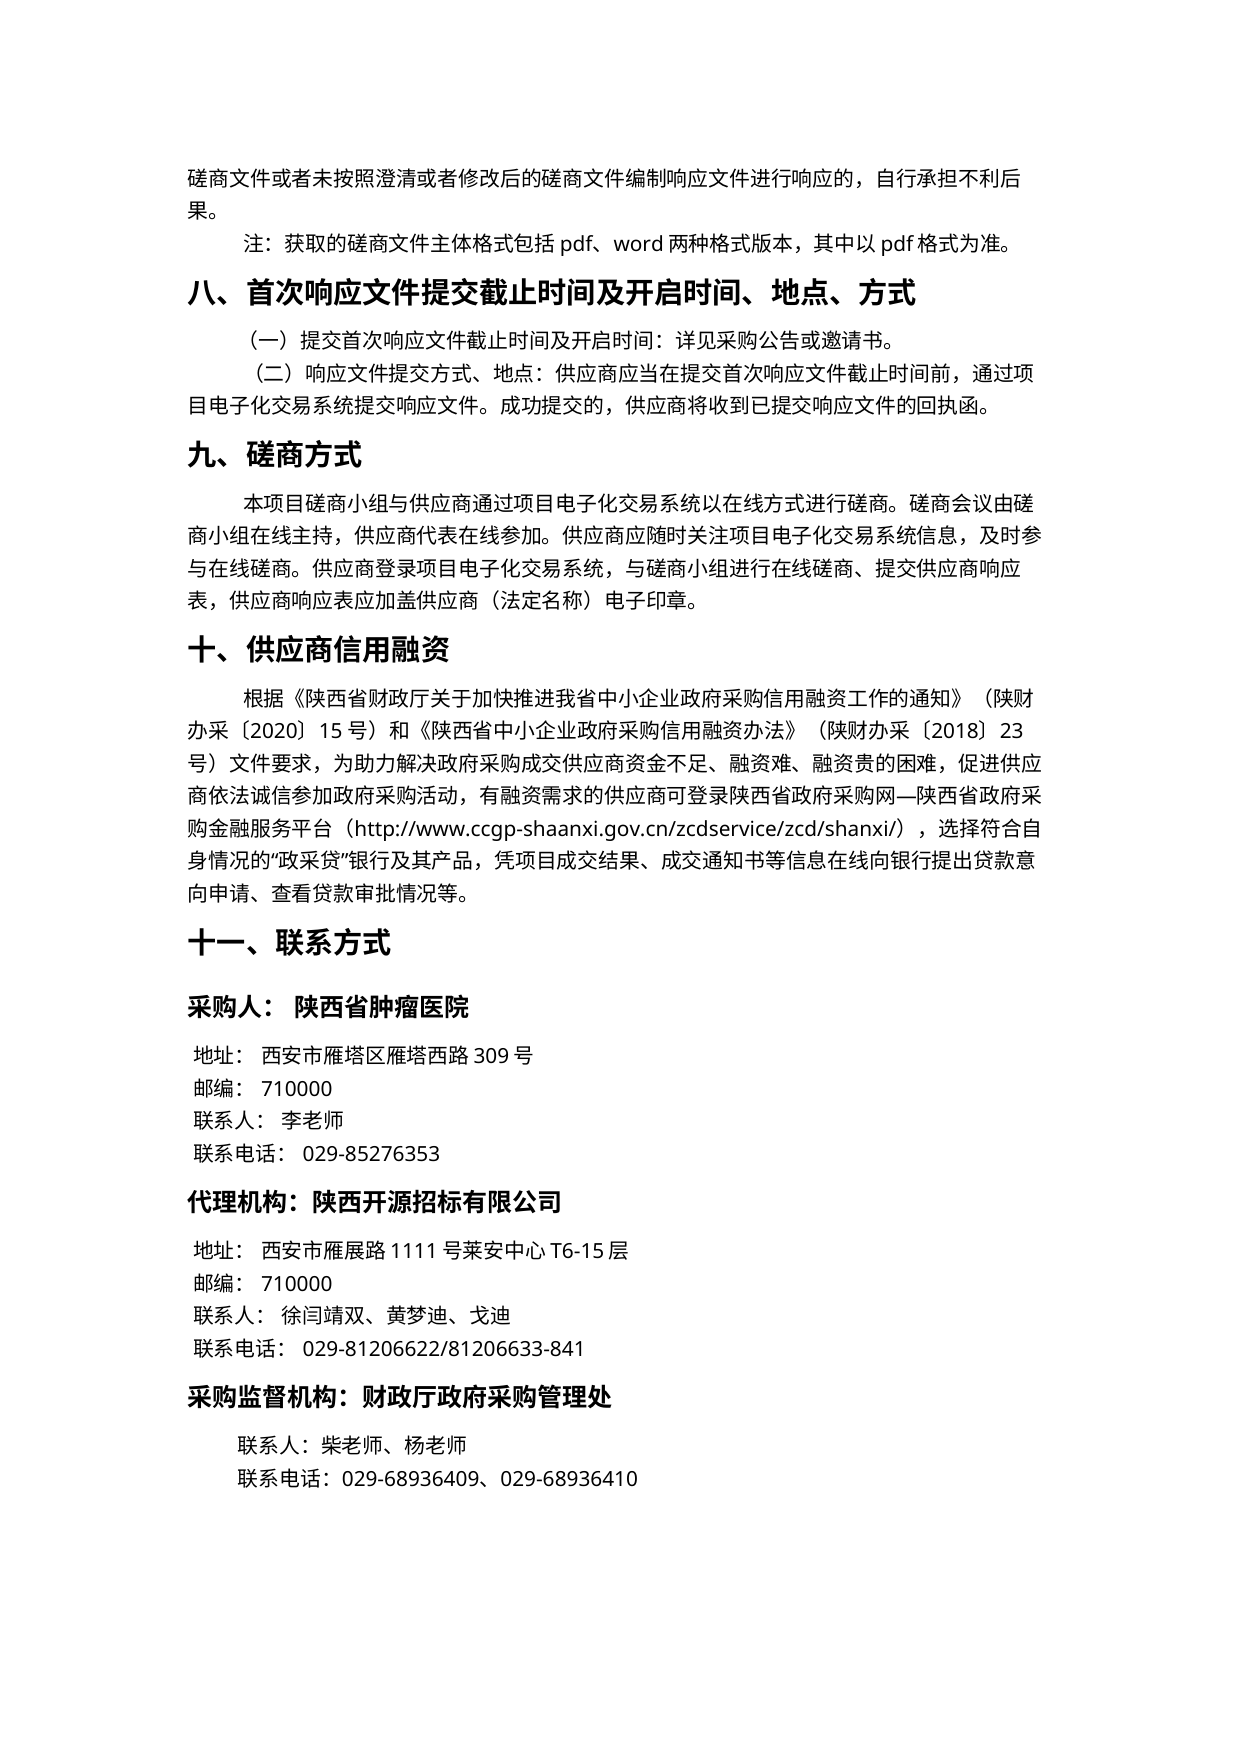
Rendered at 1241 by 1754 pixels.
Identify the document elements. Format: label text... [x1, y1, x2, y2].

text 联系人： 李老师 [187, 1104, 1053, 1137]
text 联系电话： 029-85276353 [187, 1137, 1053, 1169]
text 十一、联系方式 [187, 909, 1053, 974]
text 联系人： 徐闫靖双、黄梦迪、戈迪 [187, 1299, 1053, 1332]
text 采购监督机构：财政厅政府采购管理处 [187, 1364, 1053, 1429]
text 联系人：柴老师、杨老师 [187, 1429, 1053, 1462]
text 根据《陕西省财政厅关于加快推进我省中小企业政府采购信用融资工作的通知》（陕财办采〔2020〕15 号）和《陕西省中小企业政府采购信用融资办法》（陕财办采〔2018〕23 号）文件要求，为助力解决政府采购成交供应商资金不足、融资难、融资贵的困难，促进供应商依法诚信参加政府采购活动，有融资需求的供应商可登录陕西省政府采购网—陕西省政府采购金融服务平台（http://www.ccgp-shaanxi.gov.cn/zcdservice/zcd/shanxi/），选择符合自身情况的“政采贷”银行及其产品，凭项目成交结果、成交通知书等信息在线向银行提出贷款意向申请、查看贷款审批情况等。 [187, 682, 1053, 909]
text 九、磋商方式 [187, 422, 1053, 487]
text 注：获取的磋商文件主体格式包括pdf、word两种格式版本，其中以pdf格式为准。 [187, 227, 1053, 259]
text 地址： 西安市雁塔区雁塔西路309号 [187, 1039, 1053, 1072]
text 邮编： 710000 [187, 1267, 1053, 1299]
text 十、供应商信用融资 [187, 617, 1053, 682]
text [187, 162, 1053, 227]
text 邮编： 710000 [187, 1072, 1053, 1104]
text （一）提交首次响应文件截止时间及开启时间：详见采购公告或邀请书。 [187, 324, 1053, 357]
text 采购人： 陕西省肿瘤医院 [187, 974, 1053, 1039]
text 联系电话： 029-81206622/81206633-841 [187, 1332, 1053, 1364]
text （二）响应文件提交方式、地点：供应商应当在提交首次响应文件截止时间前，通过项目电子化交易系统提交响应文件。成功提交的，供应商将收到已提交响应文件的回执函。 [187, 357, 1053, 422]
text 代理机构：陕西开源招标有限公司 [187, 1169, 1053, 1234]
text 地址： 西安市雁展路1111号莱安中心T6-15层 [187, 1234, 1053, 1267]
text 八、首次响应文件提交截止时间及开启时间、地点、方式 [187, 259, 1053, 324]
text 本项目磋商小组与供应商通过项目电子化交易系统以在线方式进行磋商。磋商会议由磋商小组在线主持，供应商代表在线参加。供应商应随时关注项目电子化交易系统信息，及时参与在线磋商。供应商登录项目电子化交易系统，与磋商小组进行在线磋商、提交供应商响应表，供应商响应表应加盖供应商（法定名称）电子印章。 [187, 487, 1053, 617]
text 联系电话：029-68936409、029-68936410 [187, 1462, 1053, 1494]
